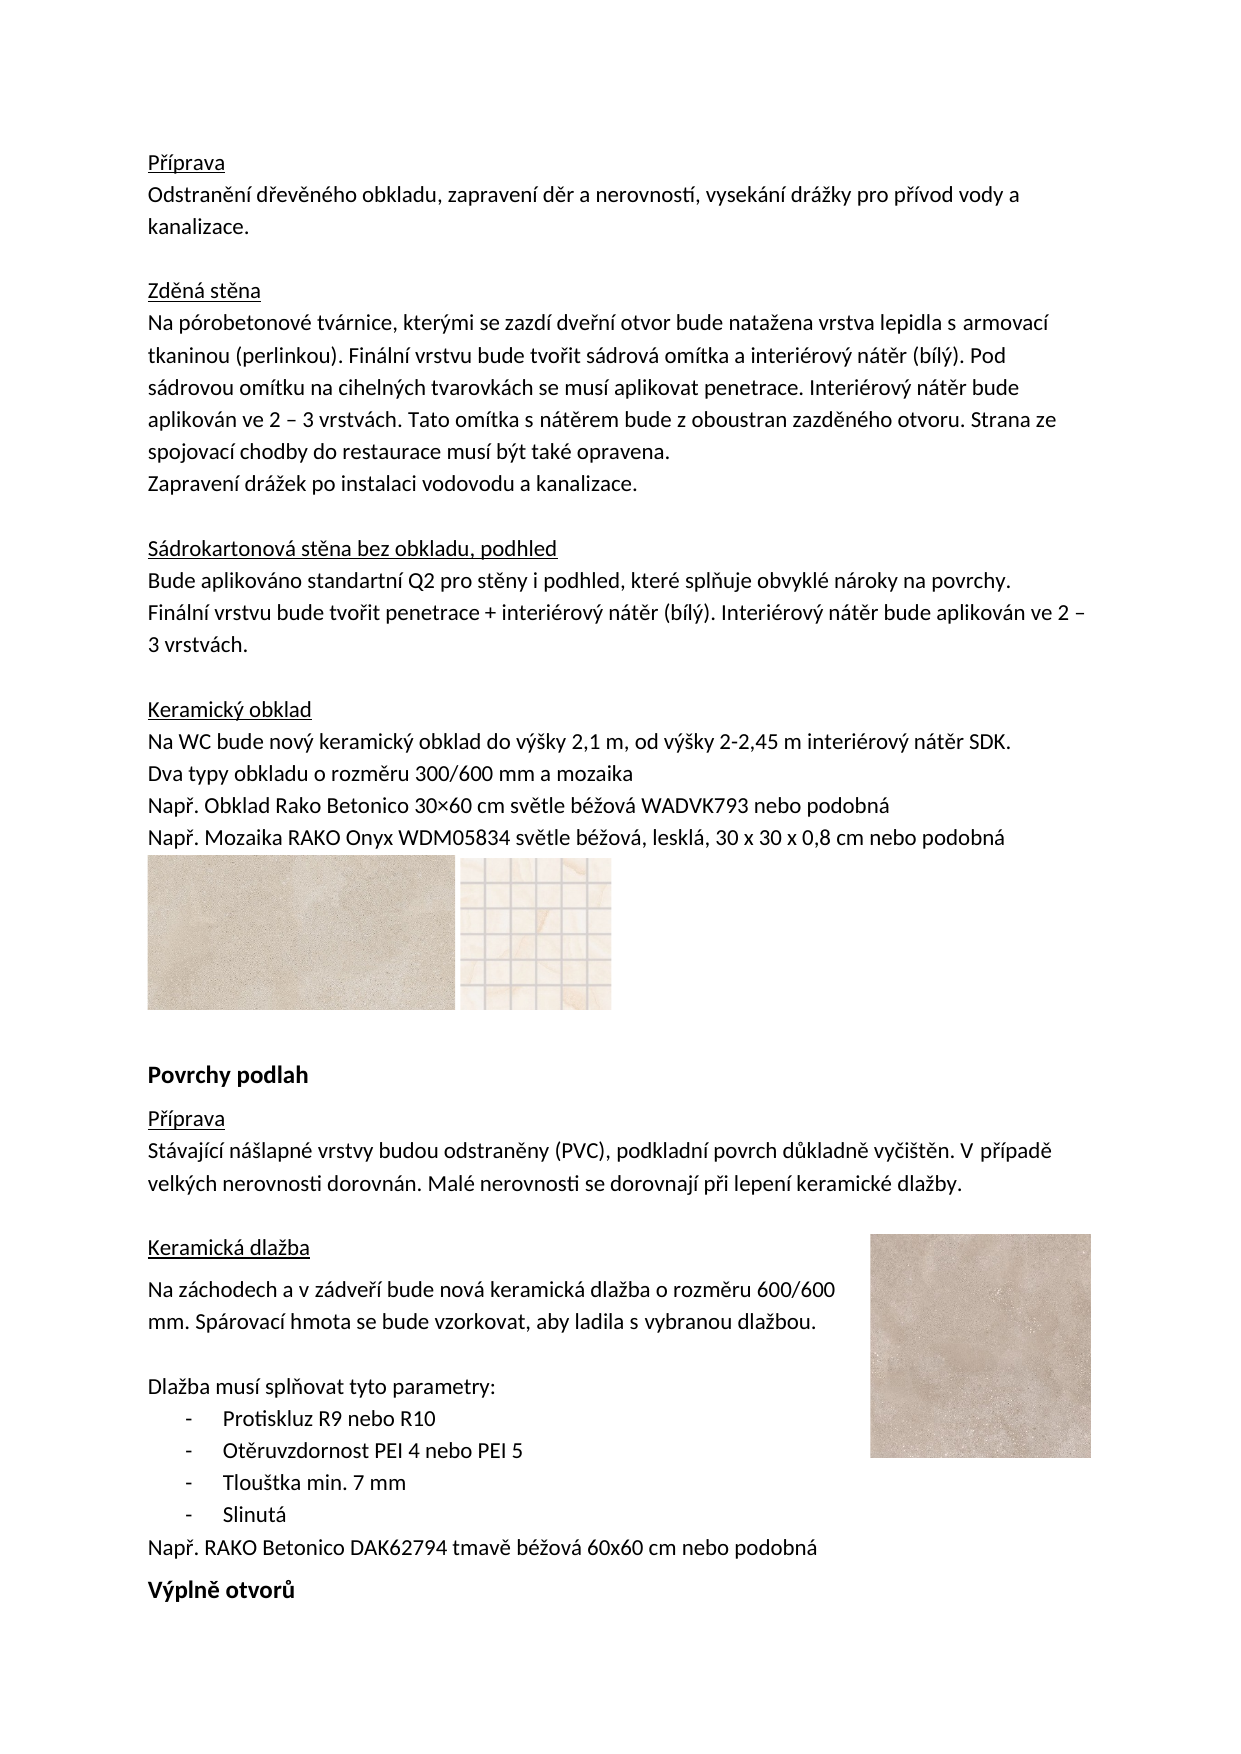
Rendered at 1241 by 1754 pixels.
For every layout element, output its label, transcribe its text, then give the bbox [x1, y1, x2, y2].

list Tlouštka min. 7 mm [185, 1468, 1093, 1496]
list Otěruvzdornost PEI 4 nebo PEI 5 [185, 1436, 1093, 1464]
text Např. Mozaika RAKO Onyx WDM05834 světle béžová, lesklá, 30 x 30 x 0,8 cm nebo podobná [148, 823, 1093, 852]
list Slinutá [185, 1501, 1093, 1528]
text Povrchy podlah [148, 1059, 1093, 1089]
text Na pórobetonové tvárnice, kterými se zazdí dveřní otvor bude natažena vrstva lepidla s armovací tkaninou (perlinkou). Finální vrstvu bude tvořit sádrová omítka a interiérový nátěr (bílý). Pod sádrovou omítku na cihelných tvarovkách se musí aplikovat penetrace. Interiérový nátěr bude aplikován ve 2 – 3 vrstvách. Tato omítka s nátěrem bude z oboustran zazděného otvoru. Strana ze spojovací chodby do restaurace musí být také opravena. [148, 308, 1093, 465]
picture [147, 855, 456, 1010]
picture [868, 1234, 1091, 1456]
picture [460, 858, 612, 1010]
text Sádrokartonová stěna bez obkladu, podhled [148, 534, 1093, 562]
text Stávající nášlapné vrstvy budou odstraněny (PVC), podkladní povrch důkladně vyčištěn. V případě velkých nerovnosti dorovnán. Malé nerovnosti se dorovnají při lepení keramické dlažby. [148, 1137, 1093, 1197]
text Na WC bude nový keramický obklad do výšky 2,1 m, od výšky 2-2,45 m interiérový nátěr SDK. [148, 727, 1093, 755]
text Příprava [148, 148, 1093, 176]
text Bude aplikováno standartní Q2 pro stěny i podhled, které splňuje obvyklé nároky na povrchy. [148, 566, 1093, 594]
text Keramický obklad [148, 695, 1093, 723]
list Protiskluz R9 nebo R10 [185, 1404, 868, 1432]
text Např. RAKO Betonico DAK62794 tmavě béžová 60x60 cm nebo podobná [148, 1533, 1093, 1561]
text Zděná stěna [148, 276, 1093, 304]
text Dlažba musí splňovat tyto parametry: [148, 1372, 868, 1400]
text Keramická dlažba [148, 1233, 1093, 1261]
text Na záchodech a v zádveří bude nová keramická dlažba o rozměru 600/600 mm. Spárovací hmota se bude vzorkovat, aby ladila s vybranou dlažbou. [148, 1275, 868, 1335]
text Odstranění dřevěného obkladu, zapravení děr a nerovností, vysekání drážky pro přívod vody a kanalizace. [148, 180, 1093, 240]
text Příprava [148, 1104, 1093, 1132]
text Výplně otvorů [148, 1575, 1093, 1605]
text Dva typy obkladu o rozměru 300/600 mm a mozaika [148, 759, 1093, 787]
text Např. Obklad Rako Betonico 30×60 cm světle béžová WADVK793 nebo podobná [148, 791, 1093, 819]
text Zapravení drážek po instalaci vodovodu a kanalizace. [148, 469, 1093, 497]
text Finální vrstvu bude tvořit penetrace + interiérový nátěr (bílý). Interiérový nátěr bude aplikován ve 2 – 3 vrstvách. [148, 598, 1093, 658]
